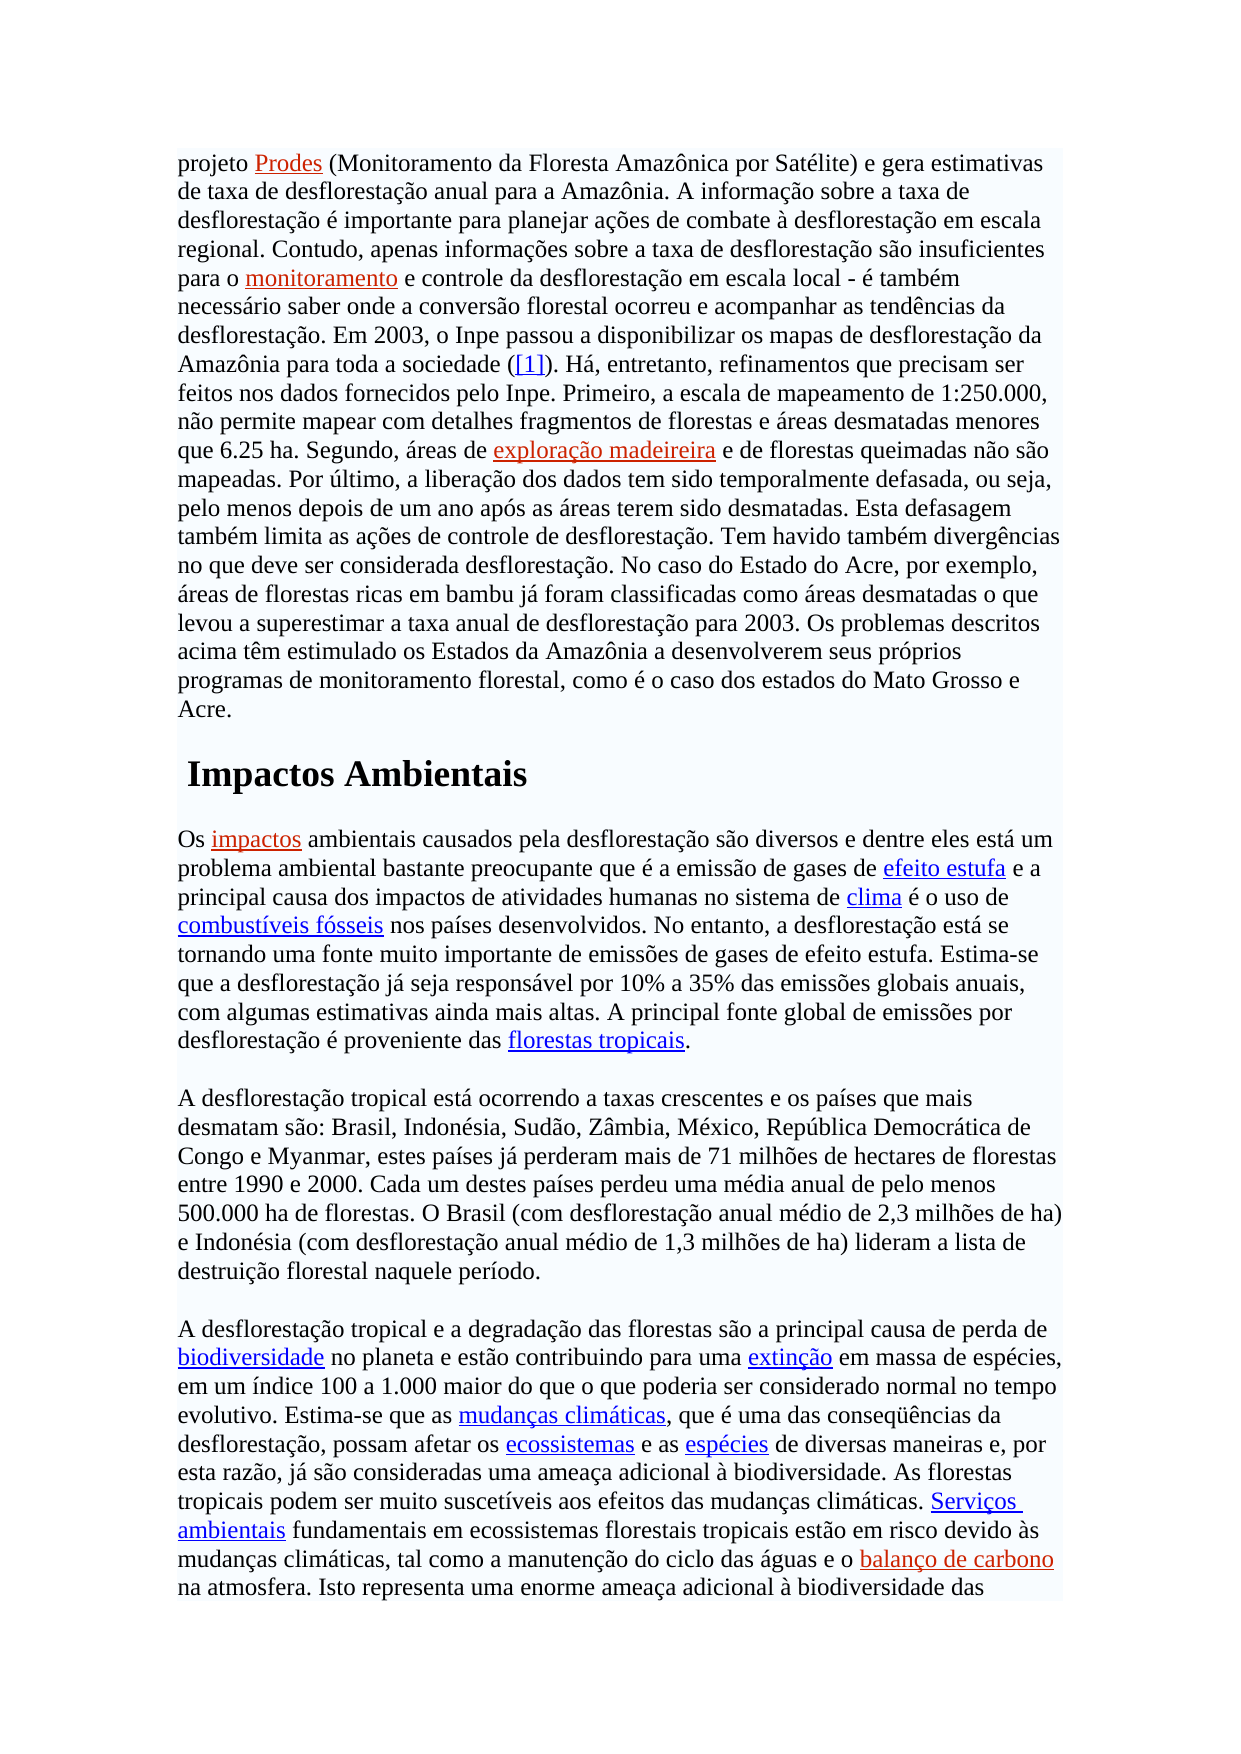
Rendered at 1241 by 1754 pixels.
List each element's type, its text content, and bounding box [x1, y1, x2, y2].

subtitle Impactos Ambientais [177, 752, 1063, 795]
text Os impactos ambientais causados pela desflorestação são diversos e dentre eles está um problema ambiental bastante preocupante que é a emissão de gases de efeito estufa e a principal causa dos impactos de atividades humanas no sistema de clima é o uso de combustíveis fósseis nos países desenvolvidos. No entanto, a desflorestação está se tornando uma fonte muito importante de emissões de gases de efeito estufa. Estima-se que a desflorestação já seja responsável por 10% a 35% das emissões globais anuais, com algumas estimativas ainda mais altas. A principal fonte global de emissões por desflorestação é proveniente das florestas tropicais. [177, 824, 1063, 1054]
text A desflorestação tropical está ocorrendo a taxas crescentes e os países que mais desmatam são: Brasil, Indonésia, Sudão, Zâmbia, México, República Democrática de Congo e Myanmar, estes países já perderam mais de 71 milhões de hectares de florestas entre 1990 e 2000. Cada um destes países perdeu uma média anual de pelo menos 500.000 ha de florestas. O Brasil (com desflorestação anual médio de 2,3 milhões de ha) e Indonésia (com desflorestação anual médio de 1,3 milhões de ha) lideram a lista de destruição florestal naquele período. [177, 1083, 1063, 1284]
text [177, 148, 1063, 723]
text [177, 1314, 1063, 1601]
